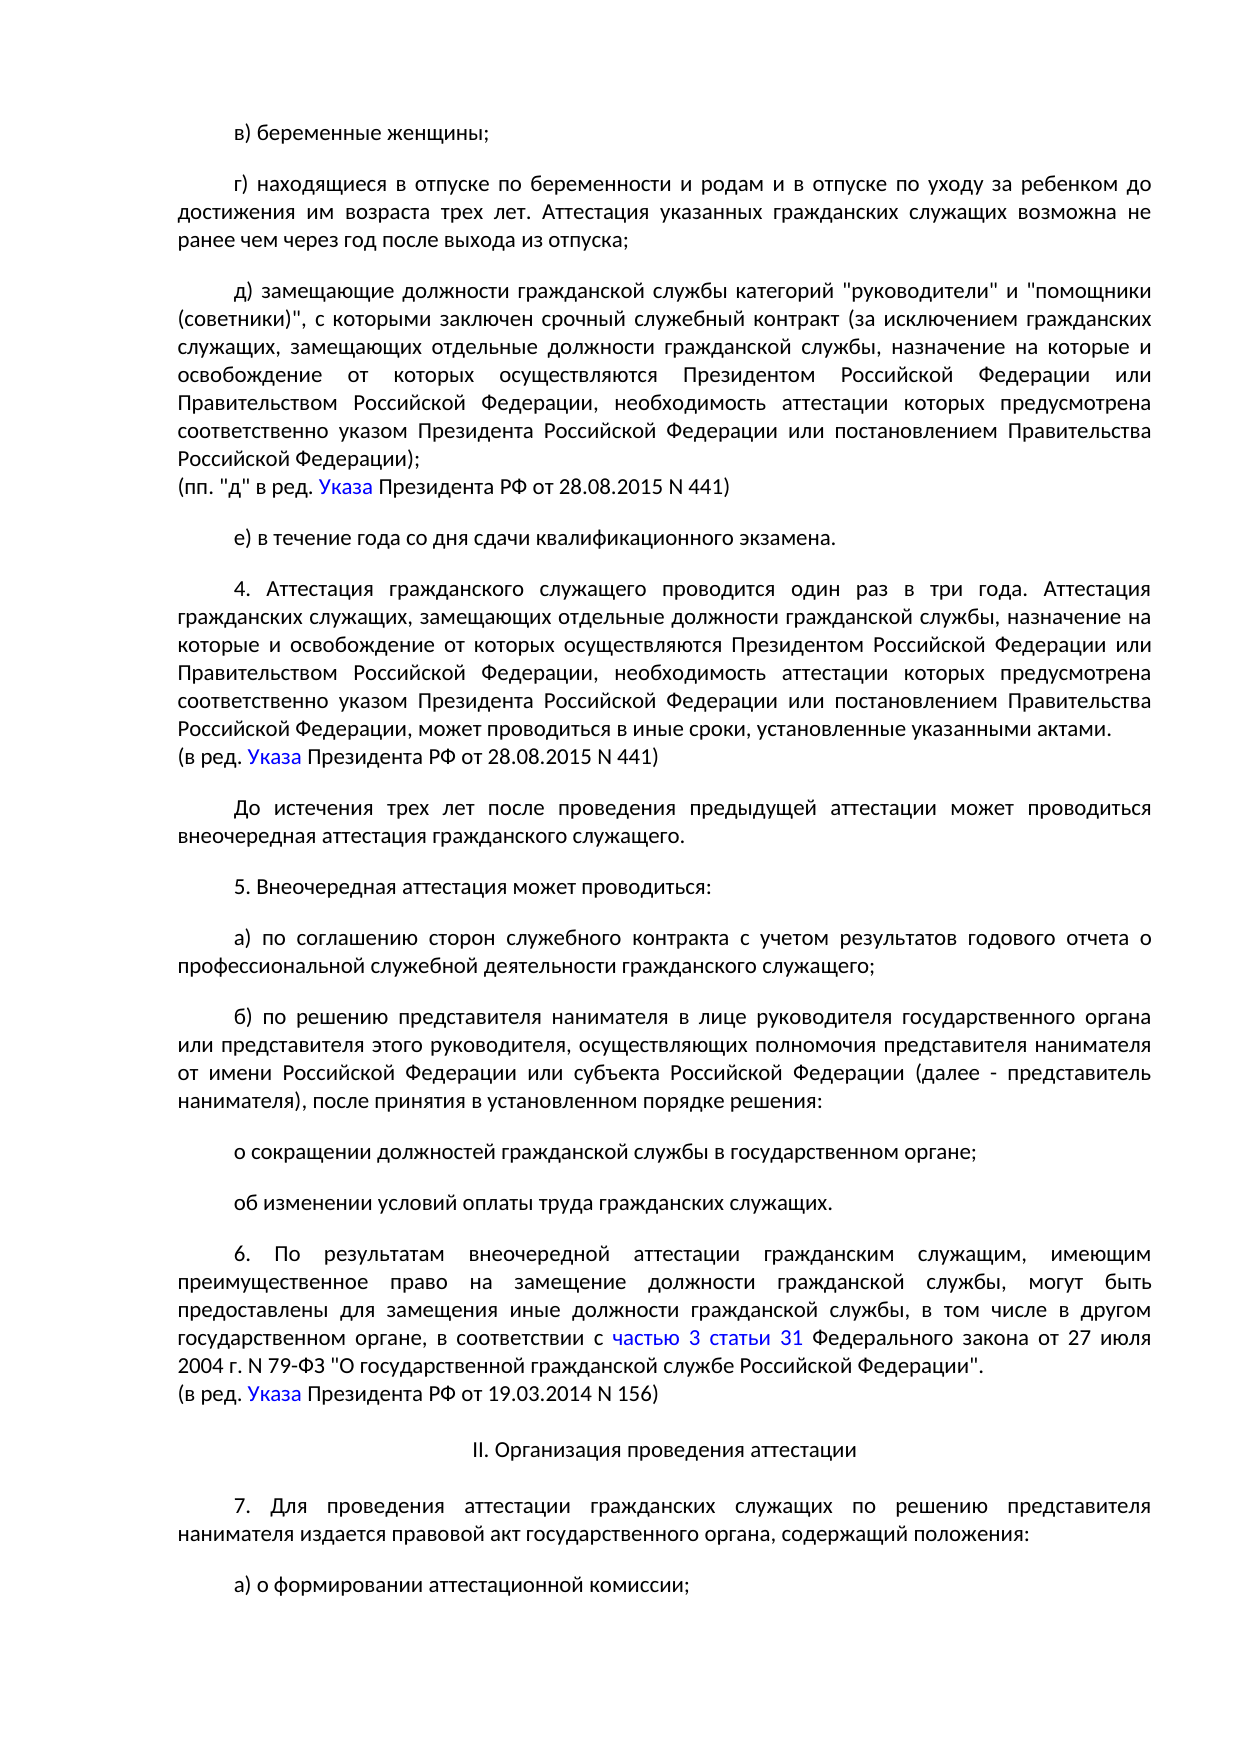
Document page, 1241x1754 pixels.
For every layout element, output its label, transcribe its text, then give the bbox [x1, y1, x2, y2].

text д) замещающие должности гражданской службы категорий "руководители" и "помощники (советники)", с которыми заключен срочный служебный контракт (за исключением гражданских служащих, замещающих отдельные должности гражданской службы, назначение на которые и освобождение от которых осуществляются Президентом Российской Федерации или Правительством Российской Федерации, необходимость аттестации которых предусмотрена соответственно указом Президента Российской Федерации или постановлением Правительства Российской Федерации); [177, 276, 1152, 472]
text (в ред. Указа Президента РФ от 28.08.2015 N 441) [177, 742, 1152, 770]
text 7. Для проведения аттестации гражданских служащих по решению представителя нанимателя издается правовой акт государственного органа, содержащий положения: [177, 1491, 1152, 1547]
text г) находящиеся в отпуске по беременности и родам и в отпуске по уходу за ребенком до достижения им возраста трех лет. Аттестация указанных гражданских служащих возможна не ранее чем через год после выхода из отпуска; [177, 169, 1152, 253]
text (в ред. Указа Президента РФ от 19.03.2014 N 156) [177, 1379, 1152, 1407]
text а) о формировании аттестационной комиссии; [177, 1570, 1152, 1598]
text II. Организация проведения аттестации [177, 1435, 1152, 1463]
text 5. Внеочередная аттестация может проводиться: [177, 872, 1152, 900]
text До истечения трех лет после проведения предыдущей аттестации может проводиться внеочередная аттестация гражданского служащего. [177, 793, 1152, 849]
text 4. Аттестация гражданского служащего проводится один раз в три года. Аттестация гражданских служащих, замещающих отдельные должности гражданской службы, назначение на которые и освобождение от которых осуществляются Президентом Российской Федерации или Правительством Российской Федерации, необходимость аттестации которых предусмотрена соответственно указом Президента Российской Федерации или постановлением Правительства Российской Федерации, может проводиться в иные сроки, установленные указанными актами. [177, 574, 1152, 742]
text об изменении условий оплаты труда гражданских служащих. [177, 1188, 1152, 1216]
text е) в течение года со дня сдачи квалификационного экзамена. [177, 523, 1152, 551]
text 6. По результатам внеочередной аттестации гражданским служащим, имеющим преимущественное право на замещение должности гражданской службы, могут быть предоставлены для замещения иные должности гражданской службы, в том числе в другом государственном органе, в соответствии с частью 3 статьи 31 Федерального закона от 27 июля 2004 г. N 79-ФЗ "О государственной гражданской службе Российской Федерации". [177, 1239, 1152, 1379]
text (пп. "д" в ред. Указа Президента РФ от 28.08.2015 N 441) [177, 472, 1152, 500]
text а) по соглашению сторон служебного контракта с учетом результатов годового отчета о профессиональной служебной деятельности гражданского служащего; [177, 923, 1152, 979]
text в) беременные женщины; [177, 118, 1152, 146]
text б) по решению представителя нанимателя в лице руководителя государственного органа или представителя этого руководителя, осуществляющих полномочия представителя нанимателя от имени Российской Федерации или субъекта Российской Федерации (далее - представитель нанимателя), после принятия в установленном порядке решения: [177, 1002, 1152, 1114]
text о сокращении должностей гражданской службы в государственном органе; [177, 1137, 1152, 1165]
